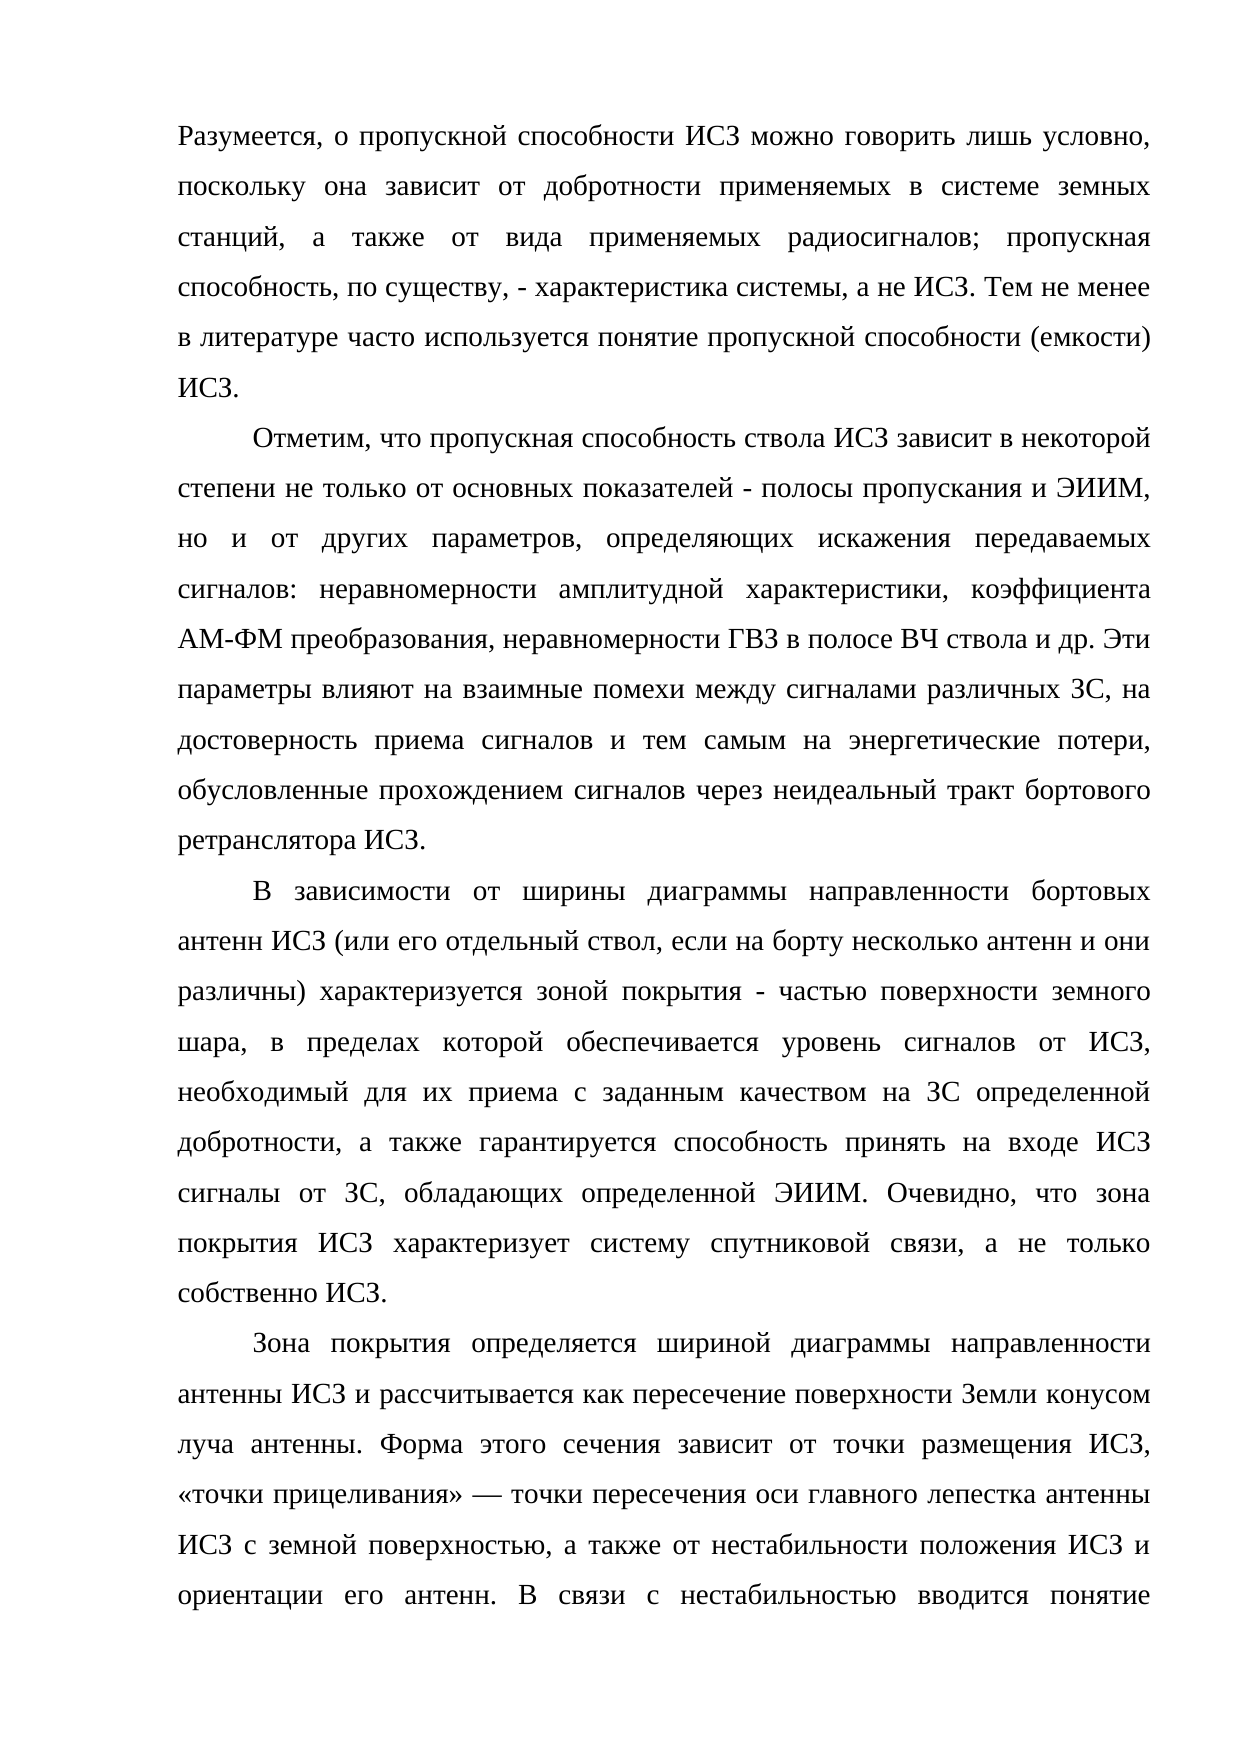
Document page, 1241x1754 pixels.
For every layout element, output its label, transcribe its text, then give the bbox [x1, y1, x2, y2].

text В зависимости от ширины диаграммы направленности бортовых антенн ИСЗ (или его отдельный ствол, если на борту несколько антенн и они различны) характеризуется зоной покрытия - частью поверхности земного шара, в пределах которой обеспечивается уровень сигналов от ИСЗ, необходимый для их приема с заданным качеством на ЗС определенной добротности, а также гарантируется способность принять на входе ИСЗ сигналы от ЗС, обладающих определенной ЭИИМ. Очевидно, что зона покрытия ИСЗ характеризует систему спутниковой связи, а не только собственно ИСЗ. [177, 873, 1152, 1309]
text Отметим, что пропускная способность ствола ИСЗ зависит в некоторой степени не только от основных показателей - полосы пропускания и ЭИИМ, но и от других параметров, определяющих искажения передаваемых сигналов: неравномерности амплитудной характеристики, коэффициента АМ-ФМ преобразования, неравномерности ГВЗ в полосе ВЧ ствола и др. Эти параметры влияют на взаимные помехи между сигналами различных ЗС, на достоверность приема сигналов и тем самым на энергетические потери, обусловленные прохождением сигналов через неидеальный тракт бортового ретранслятора ИСЗ. [177, 420, 1152, 856]
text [177, 118, 1152, 403]
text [177, 1326, 1152, 1611]
